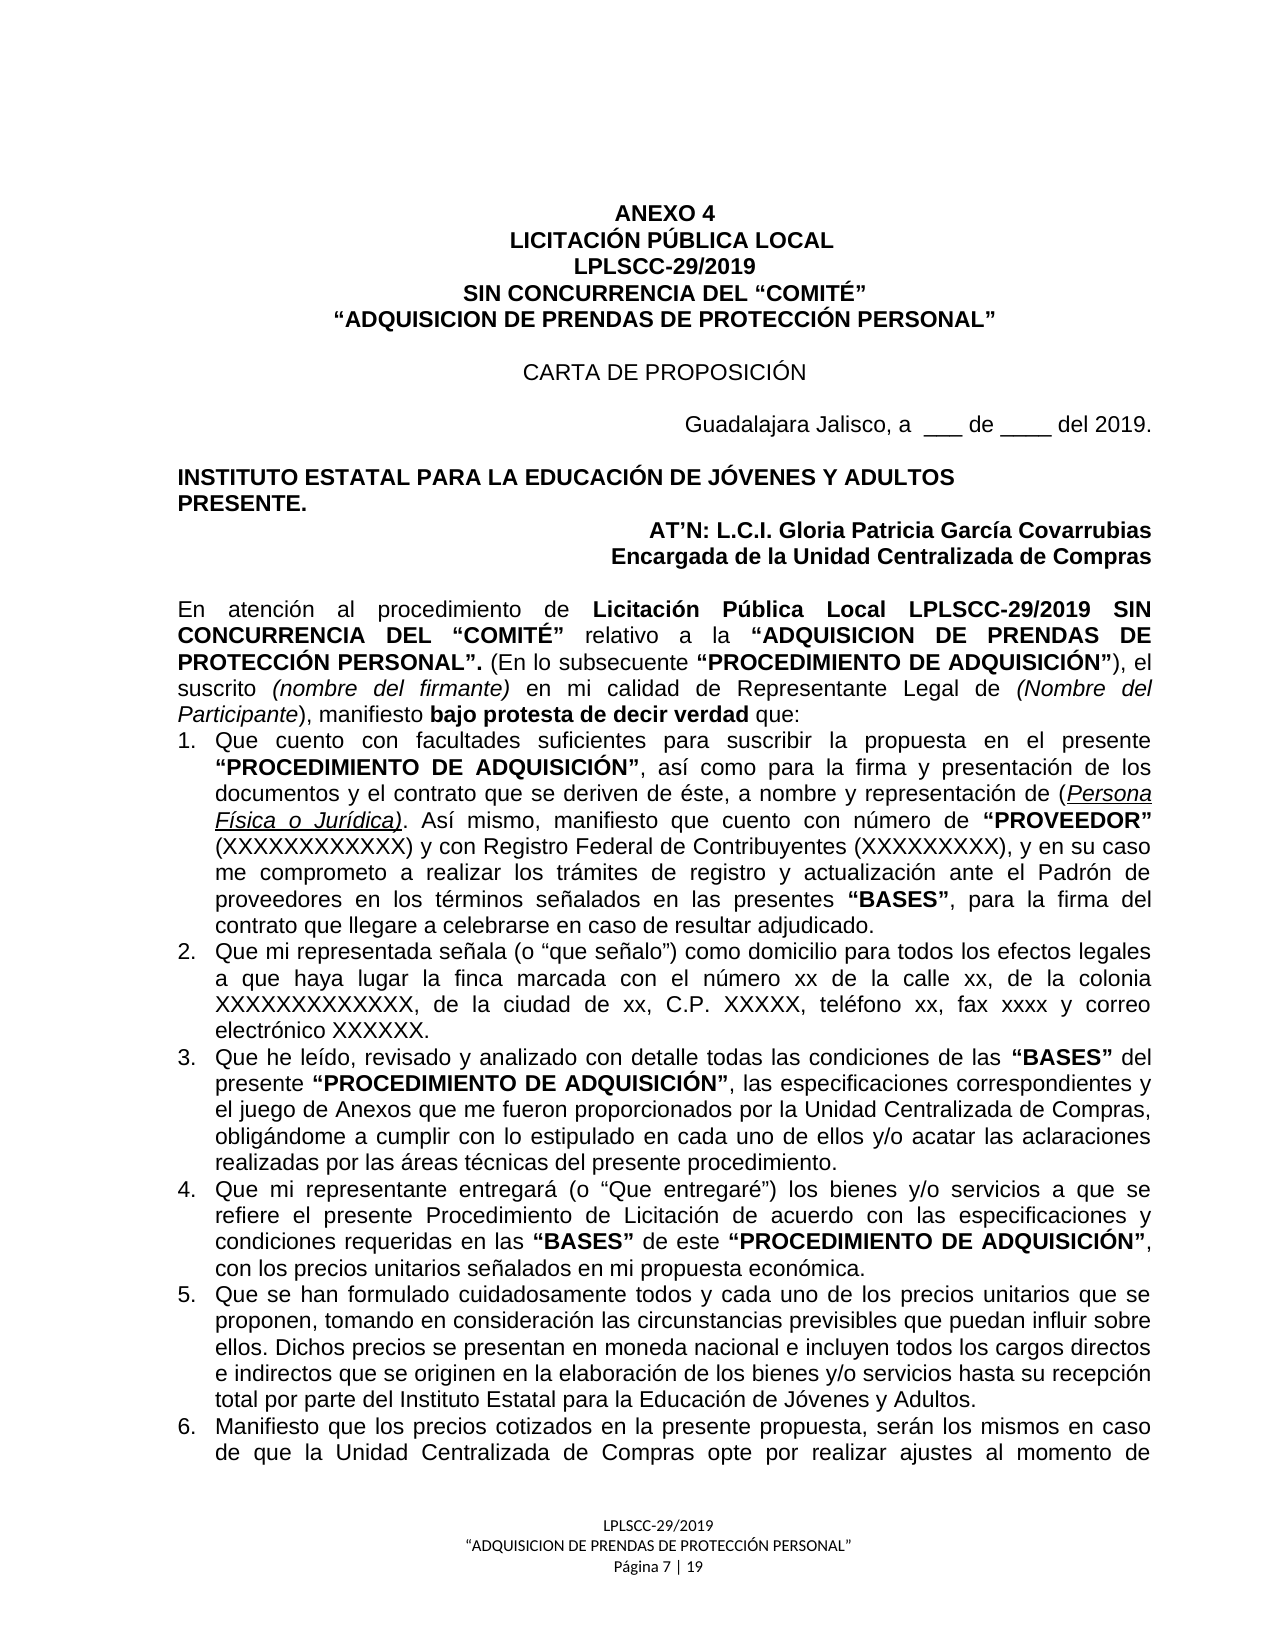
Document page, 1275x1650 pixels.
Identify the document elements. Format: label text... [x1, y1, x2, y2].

list Que se han formulado cuidadosamente todos y cada uno de los precios unitarios que se proponen, tomando en consideración las circunstancias previsibles que puedan influir sobre ellos. Dichos precios se presentan en moneda nacional e incluyen todos los cargos directos e indirectos que se originen en la elaboración de los bienes y/o servicios hasta su recepción total por parte del Instituto Estatal para la Educación de Jóvenes y Adultos. [177, 1281, 1152, 1413]
text Guadalajara Jalisco, a ___ de ____ del 2019. [177, 411, 1152, 438]
text Encargada de la Unidad Centralizada de Compras [177, 543, 1152, 569]
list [177, 1413, 1152, 1465]
list Que cuento con facultades suficientes para suscribir la propuesta en el presente “PROCEDIMIENTO DE ADQUISICIÓN”, así como para la firma y presentación de los documentos y el contrato que se deriven de éste, a nombre y representación de (Persona Física o Jurídica). Así mismo, manifiesto que cuento con número de “PROVEEDOR” (XXXXXXXXXXXX) y con Registro Federal de Contribuyentes (XXXXXXXXX), y en su caso me comprometo a realizar los trámites de registro y actualización ante el Padrón de proveedores en los términos señalados en las presentes “BASES”, para la firma del contrato que llegare a celebrarse en caso de resultar adjudicado. [177, 727, 1152, 938]
list Que mi representante entregará (o “Que entregaré”) los bienes y/o servicios a que se refiere el presente Procedimiento de Licitación de acuerdo con las especificaciones y condiciones requeridas en las “BASES” de este “PROCEDIMIENTO DE ADQUISICIÓN”, con los precios unitarios señalados en mi propuesta económica. [177, 1176, 1152, 1281]
text LICITACIÓN PÚBLICA LOCAL [177, 227, 1167, 253]
text ANEXO 4 [177, 200, 1152, 227]
text SIN CONCURRENCIA DEL “COMITÉ” [177, 279, 1152, 306]
text En atención al procedimiento de Licitación Pública Local LPLSCC-29/2019 SIN CONCURRENCIA DEL “COMITÉ” relativo a la “ADQUISICION DE PRENDAS DE PROTECCIÓN PERSONAL”. (En lo subsecuente “PROCEDIMIENTO DE ADQUISICIÓN”), el suscrito (nombre del firmante) en mi calidad de Representante Legal de (Nombre del Participante), manifiesto bajo protesta de decir verdad que: [177, 596, 1152, 727]
text INSTITUTO ESTATAL PARA LA EDUCACIÓN DE JÓVENES Y ADULTOS [177, 464, 1152, 490]
text LPLSCC-29/2019 [177, 253, 1152, 279]
text “ADQUISICION DE PRENDAS DE PROTECCIÓN PERSONAL” [177, 306, 1152, 332]
text AT’N: L.C.I. Gloria Patricia García Covarrubias [177, 517, 1152, 543]
text PRESENTE. [177, 490, 1152, 517]
list Que mi representada señala (o “que señalo”) como domicilio para todos los efectos legales a que haya lugar la finca marcada con el número xx de la calle xx, de la colonia XXXXXXXXXXXXX, de la ciudad de xx, C.P. XXXXX, teléfono xx, fax xxxx y correo electrónico XXXXXX. [177, 938, 1152, 1044]
list Que he leído, revisado y analizado con detalle todas las condiciones de las “BASES” del presente “PROCEDIMIENTO DE ADQUISICIÓN”, las especificaciones correspondientes y el juego de Anexos que me fueron proporcionados por la Unidad Centralizada de Compras, obligándome a cumplir con lo estipulado en cada uno de ellos y/o acatar las aclaraciones realizadas por las áreas técnicas del presente procedimiento. [177, 1044, 1152, 1176]
text CARTA DE PROPOSICIÓN [177, 358, 1152, 385]
